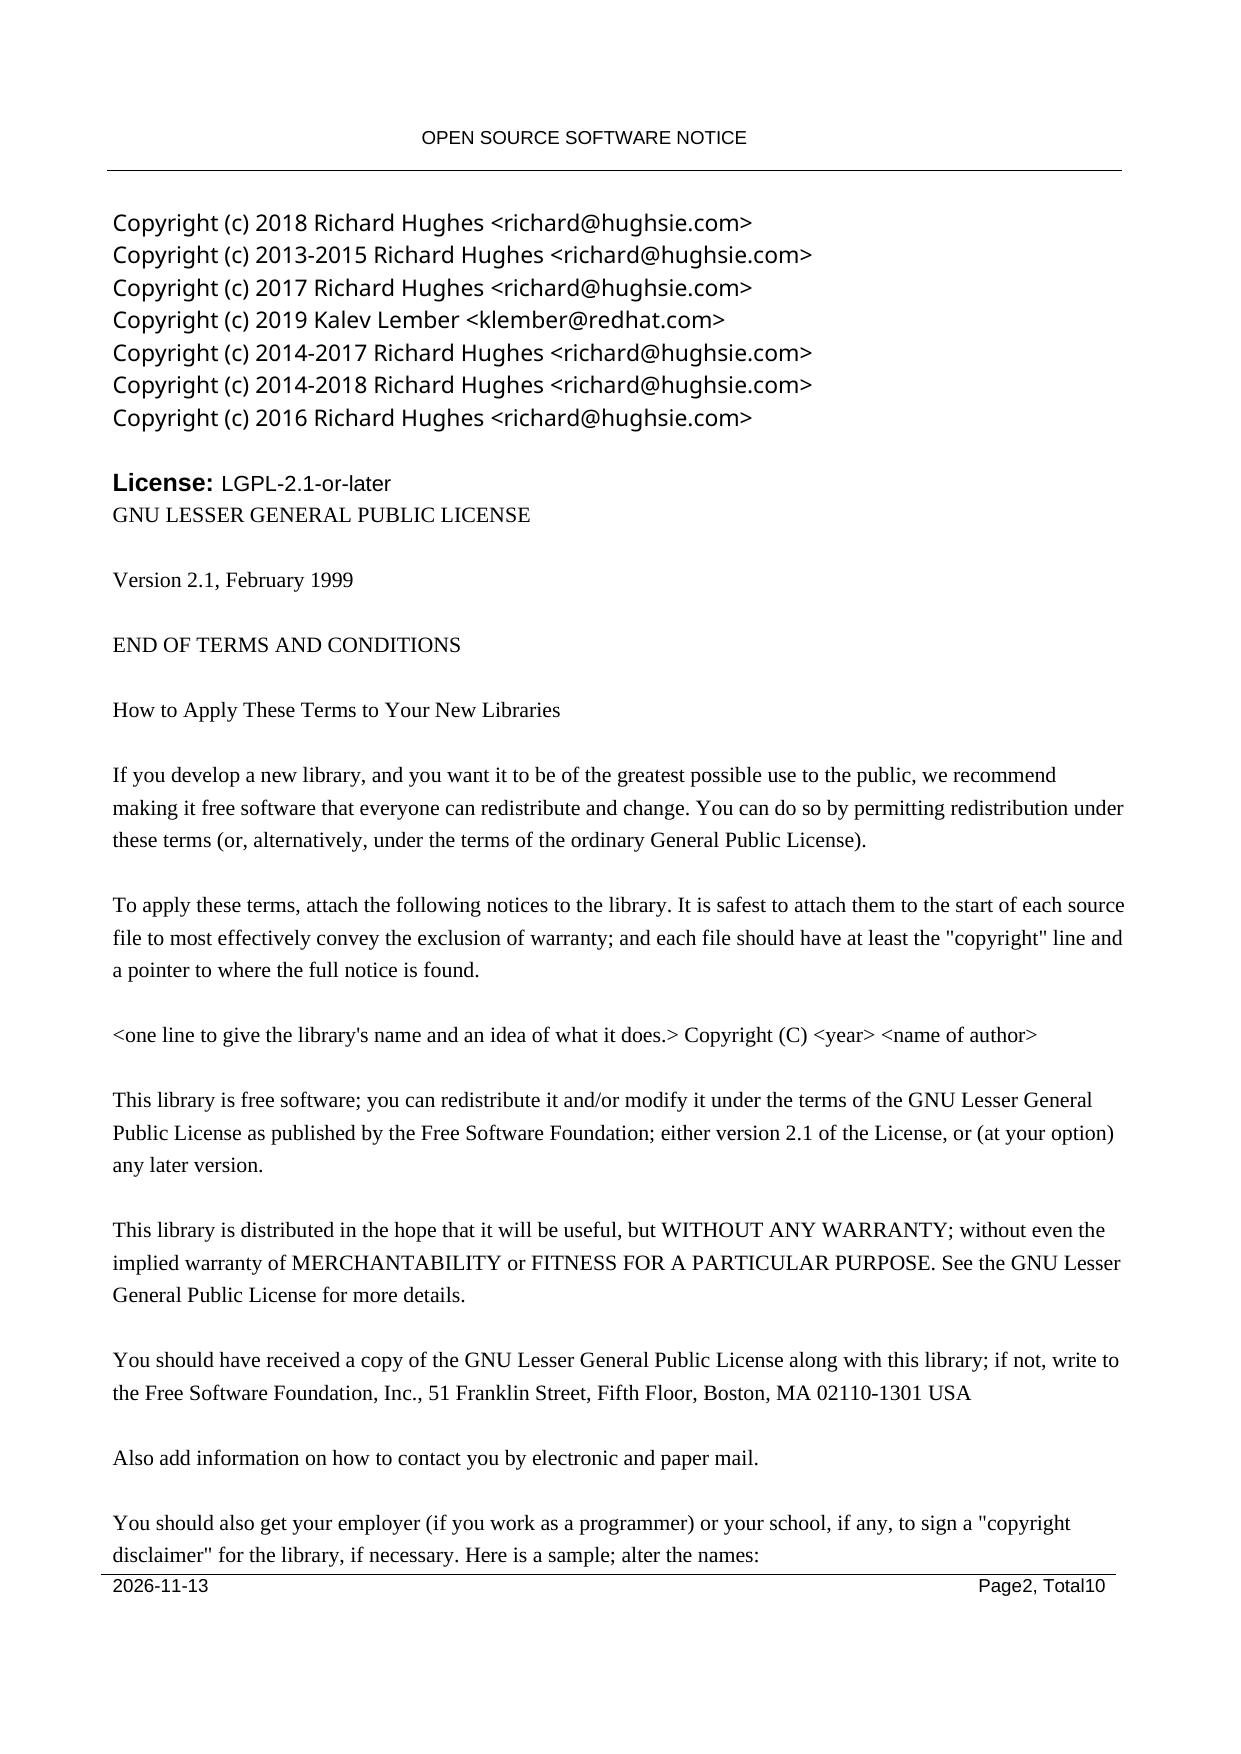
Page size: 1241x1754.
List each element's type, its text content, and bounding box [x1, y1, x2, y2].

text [112, 206, 1128, 466]
text License: LGPL-2.1-or-later [112, 466, 1128, 499]
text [112, 499, 1128, 1571]
